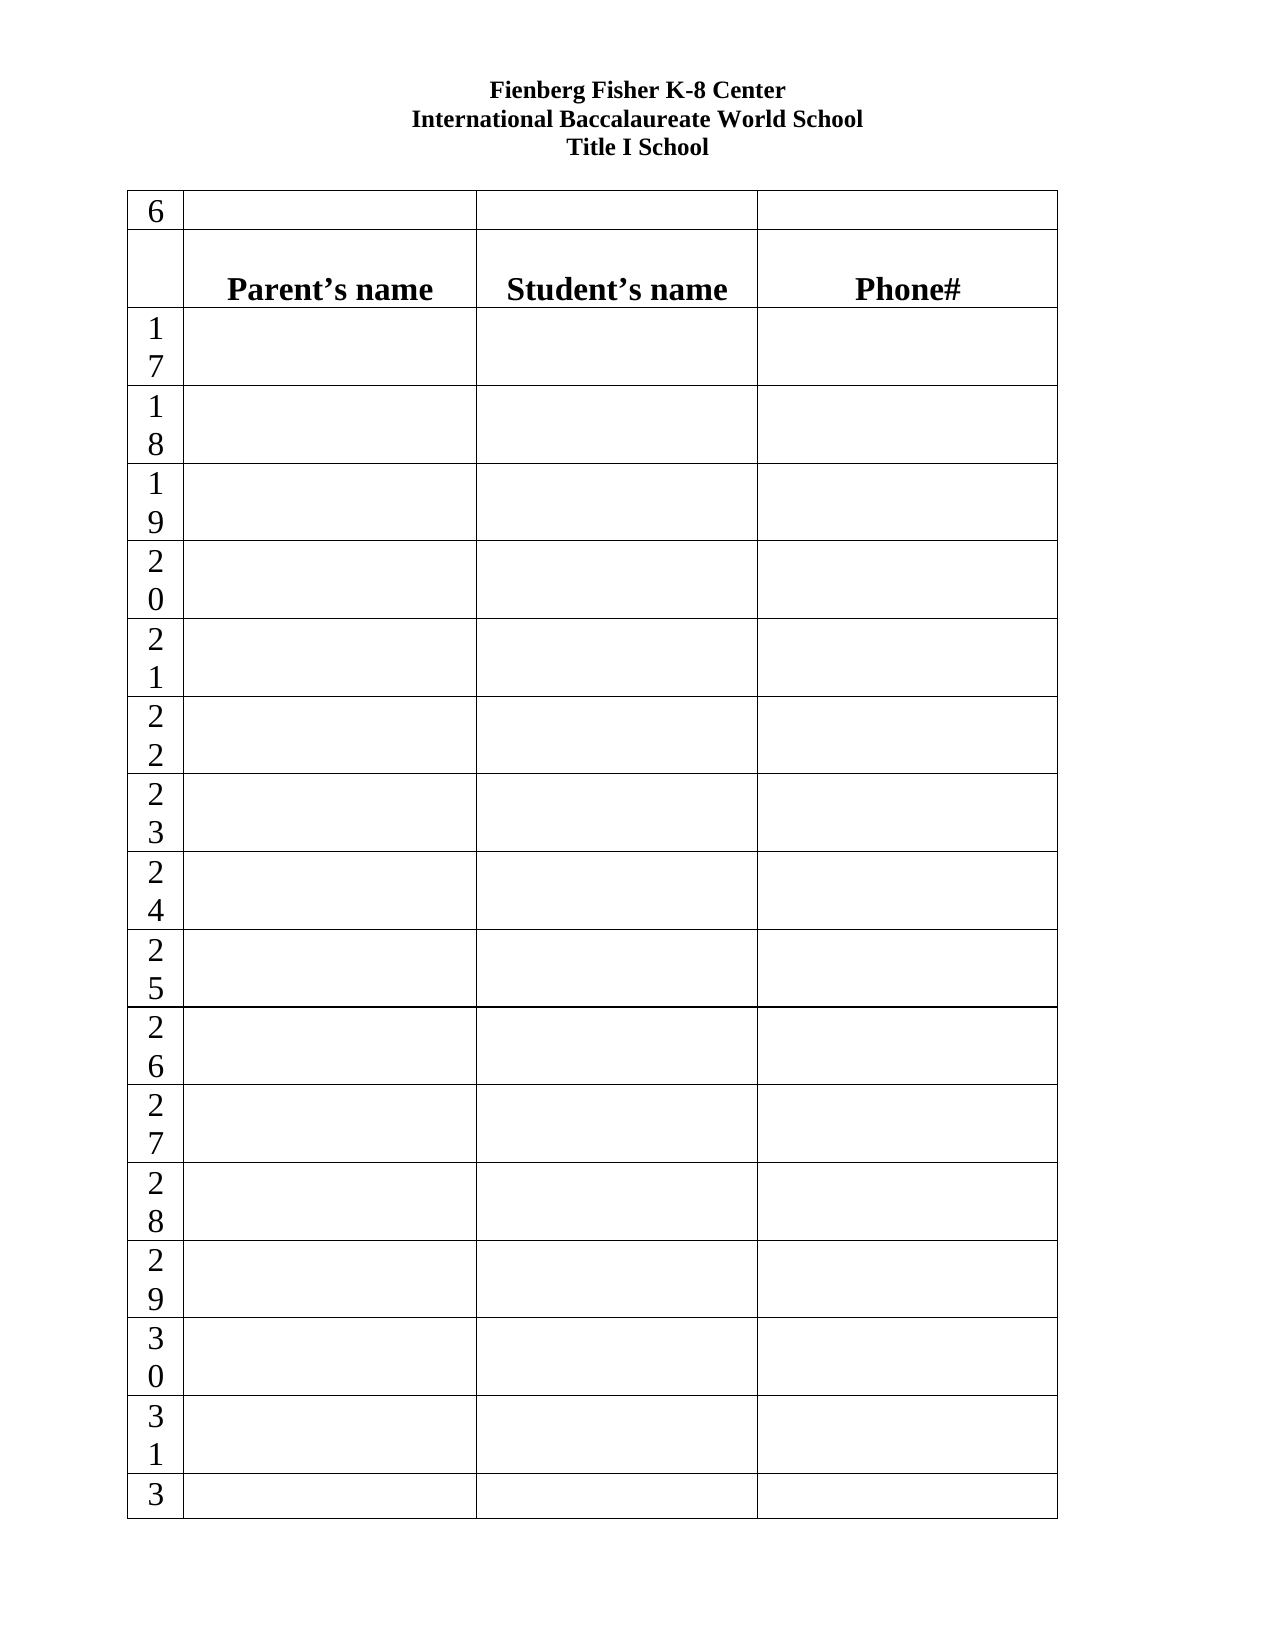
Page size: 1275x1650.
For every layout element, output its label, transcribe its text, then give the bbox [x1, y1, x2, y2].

table_cell [184, 191, 476, 229]
table_cell [184, 1163, 476, 1239]
table_cell [477, 386, 757, 462]
table_cell [758, 191, 1057, 229]
table_cell [184, 852, 476, 929]
table_cell [758, 1008, 1057, 1084]
table_cell [758, 1318, 1057, 1395]
table_cell 18 [128, 386, 183, 462]
table_cell [477, 1474, 757, 1518]
table_cell 28 [128, 1163, 183, 1239]
table_cell [477, 308, 757, 385]
table_cell [184, 774, 476, 851]
table_cell 29 [128, 1241, 183, 1317]
table_cell 21 [128, 619, 183, 696]
table_cell [477, 1396, 757, 1473]
table_cell [184, 697, 476, 773]
table_cell Student’s name [477, 230, 757, 307]
table_cell [184, 464, 476, 540]
table_cell [184, 386, 476, 462]
table_cell [758, 1474, 1057, 1518]
table_cell [758, 541, 1057, 618]
table_cell [477, 1318, 757, 1395]
table_cell [477, 1241, 757, 1317]
table_cell [477, 774, 757, 851]
table_cell [184, 930, 476, 1006]
table_cell 19 [128, 464, 183, 540]
table_cell [477, 930, 757, 1006]
table_cell [184, 1396, 476, 1473]
table_cell [758, 1396, 1057, 1473]
table_cell [184, 1474, 476, 1518]
table_cell [758, 1241, 1057, 1317]
table_cell 22 [128, 697, 183, 773]
table_cell 23 [128, 774, 183, 851]
table_cell [477, 1085, 757, 1162]
table_cell [184, 1318, 476, 1395]
table_cell [184, 1008, 476, 1084]
table_cell 27 [128, 1085, 183, 1162]
table_cell 32 [128, 1474, 183, 1518]
table_cell 26 [128, 1008, 183, 1084]
table_cell 17 [128, 308, 183, 385]
table_cell [758, 619, 1057, 696]
table_cell [758, 697, 1057, 773]
table_cell [758, 386, 1057, 462]
table_cell [477, 1163, 757, 1239]
table_cell 20 [128, 541, 183, 618]
table_cell [184, 619, 476, 696]
table_cell [477, 697, 757, 773]
table_cell [477, 541, 757, 618]
table_cell [758, 1163, 1057, 1239]
table_cell [184, 308, 476, 385]
table_cell [758, 1085, 1057, 1162]
table_cell [477, 464, 757, 540]
table_cell 31 [128, 1396, 183, 1473]
table_cell 24 [128, 852, 183, 929]
table_cell [758, 464, 1057, 540]
table_cell [477, 191, 757, 229]
table_cell 16 [128, 191, 183, 229]
table_cell [477, 619, 757, 696]
table_cell [128, 230, 183, 307]
table_cell Phone# [758, 230, 1057, 307]
table_cell [758, 308, 1057, 385]
table_cell [184, 1241, 476, 1317]
table_cell 30 [128, 1318, 183, 1395]
table_cell [184, 541, 476, 618]
table_cell Parent’s name [184, 230, 476, 307]
table_cell 25 [128, 930, 183, 1006]
table_cell [184, 1085, 476, 1162]
table_cell [758, 774, 1057, 851]
table_cell [758, 852, 1057, 929]
table_cell [477, 852, 757, 929]
table_cell [758, 930, 1057, 1006]
table_cell [477, 1008, 757, 1084]
